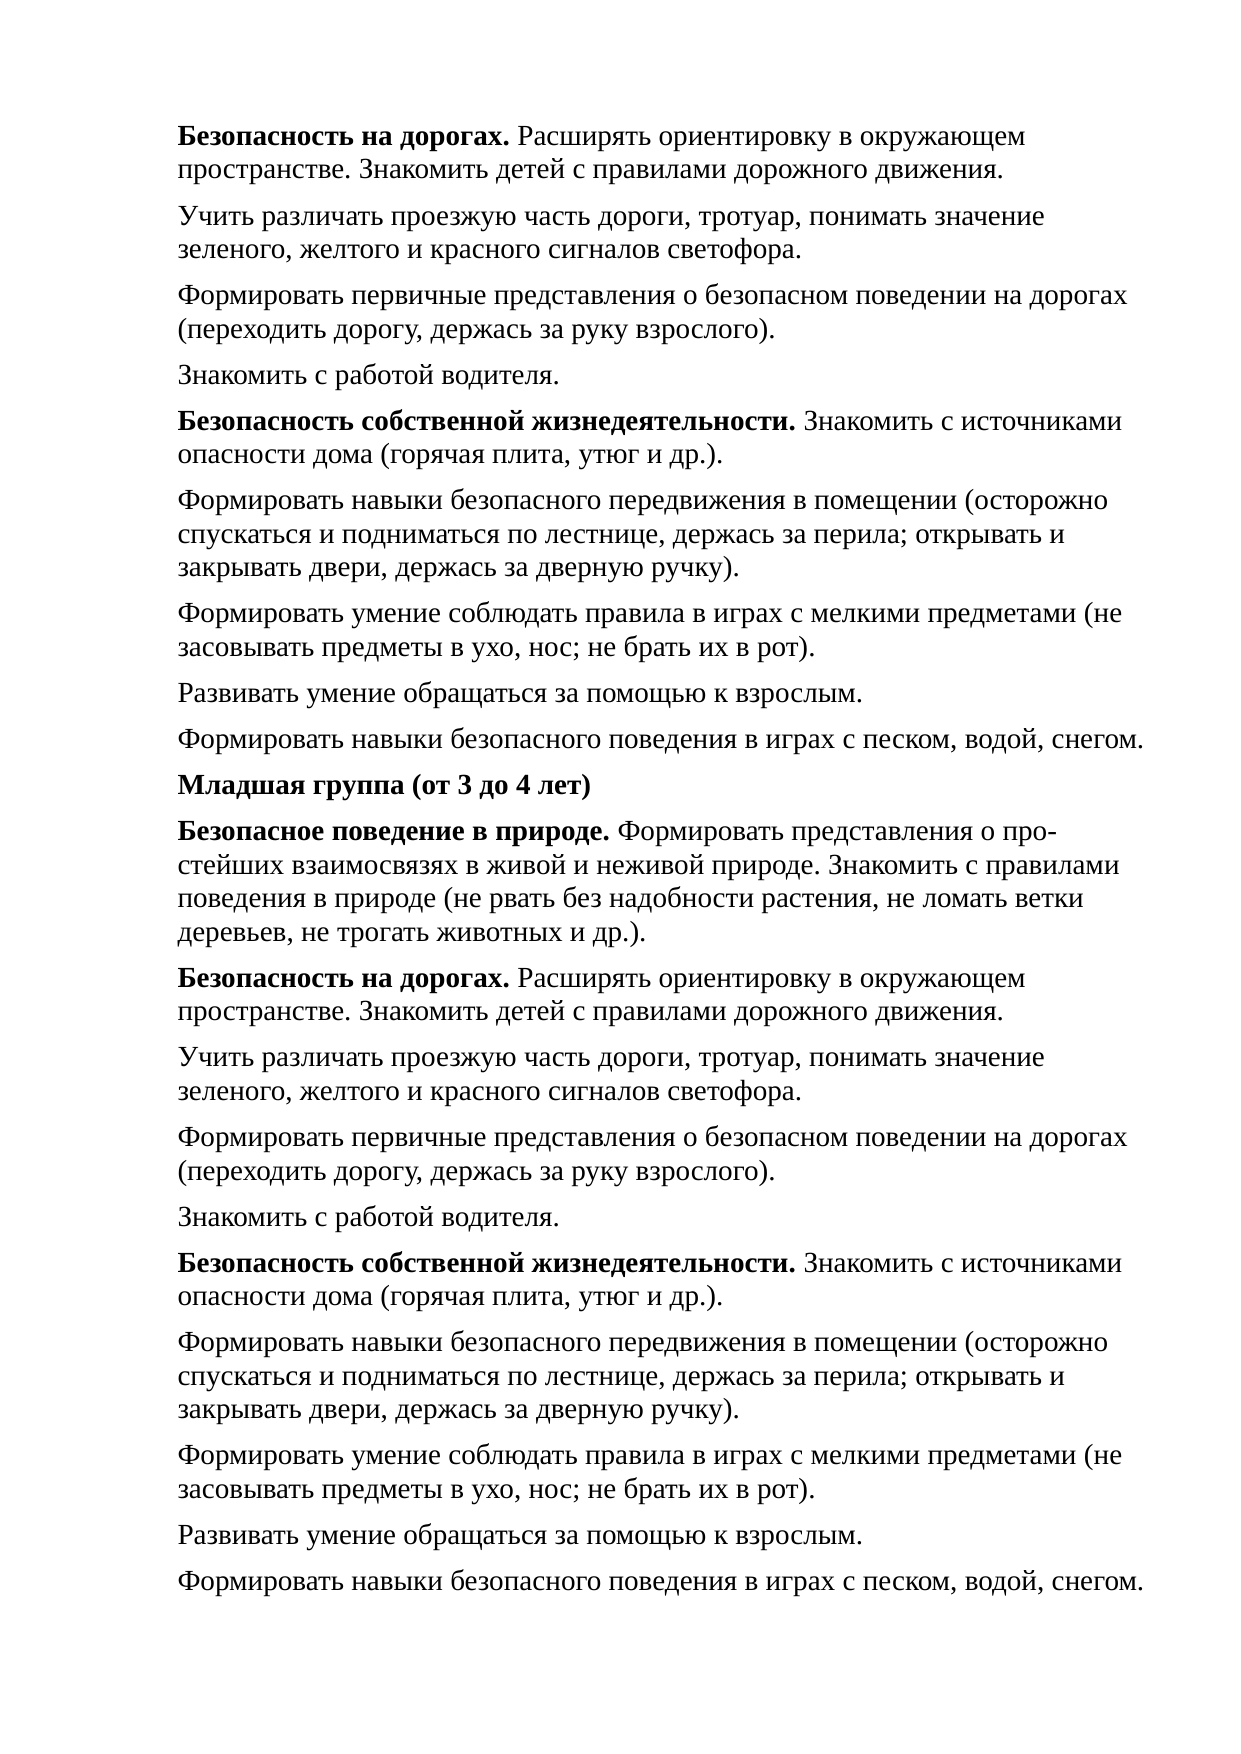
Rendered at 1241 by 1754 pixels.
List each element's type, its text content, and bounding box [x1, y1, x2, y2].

text Развивать умение обращаться за помощью к взрослым. [177, 1517, 1152, 1551]
text Знакомить с работой водителя. [177, 1199, 1152, 1232]
text Безопасность собственной жизнедеятельности. Знакомить с источниками опасности дома (горячая плита, утюг и др.). [177, 1245, 1152, 1312]
text Безопасность собственной жизнедеятельности. Знакомить с источниками опасности дома (горячая плита, утюг и др.). [177, 403, 1152, 470]
text Учить различать проезжую часть дороги, тротуар, понимать значение зеленого, желтого и красного сигналов светофора. [177, 1039, 1152, 1107]
text Младшая группа (от 3 до 4 лет) [177, 767, 1152, 801]
text Формировать умение соблюдать правила в играх с мелкими предметами (не засовывать предметы в ухо, нос; не брать их в рот). [177, 596, 1152, 663]
text Безопасное поведение в природе. Формировать представления о про- стейших взаимосвязях в живой и неживой природе. Знакомить с правилами поведения в природе (не рвать без надобности растения, не ломать ветки деревьев, не трогать животных и др.). [177, 813, 1152, 947]
text Безопасность на дорогах. Расширять ориентировку в окружающем пространстве. Знакомить детей с правилами дорожного движения. [177, 118, 1152, 185]
text Знакомить с работой водителя. [177, 357, 1152, 390]
text Формировать первичные представления о безопасном поведении на дорогах (переходить дорогу, держась за руку взрослого). [177, 1119, 1152, 1186]
text Учить различать проезжую часть дороги, тротуар, понимать значение зеленого, желтого и красного сигналов светофора. [177, 198, 1152, 265]
text Развивать умение обращаться за помощью к взрослым. [177, 675, 1152, 709]
text Формировать навыки безопасного поведения в играх с песком, водой, снегом. [177, 1563, 1152, 1597]
text Формировать первичные представления о безопасном поведении на дорогах (переходить дорогу, держась за руку взрослого). [177, 277, 1152, 344]
text Формировать навыки безопасного поведения в играх с песком, водой, снегом. [177, 721, 1152, 755]
text Безопасность на дорогах. Расширять ориентировку в окружающем пространстве. Знакомить детей с правилами дорожного движения. [177, 960, 1152, 1027]
text Формировать умение соблюдать правила в играх с мелкими предметами (не засовывать предметы в ухо, нос; не брать их в рот). [177, 1437, 1152, 1504]
